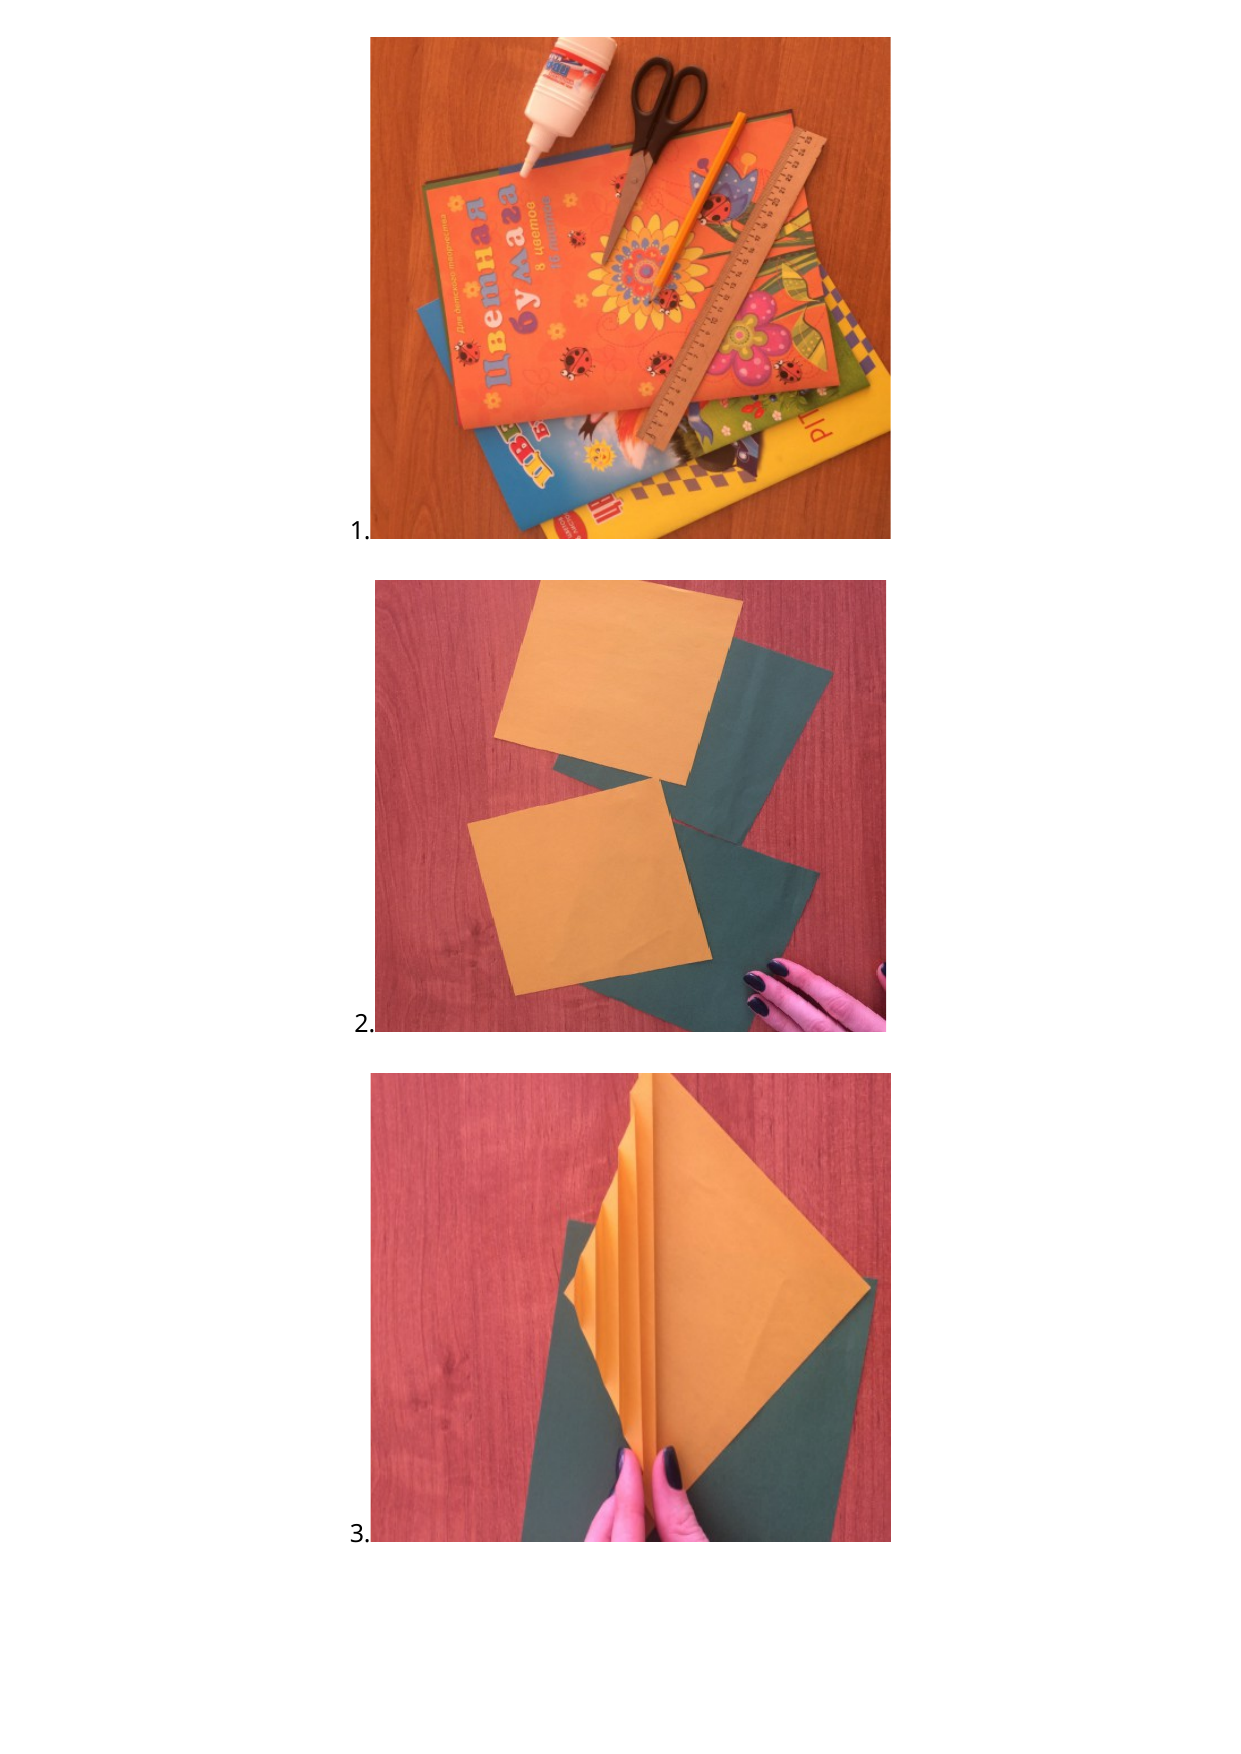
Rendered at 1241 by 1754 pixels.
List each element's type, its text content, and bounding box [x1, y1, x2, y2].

picture [370, 1073, 891, 1542]
picture [370, 37, 891, 539]
picture [375, 580, 887, 1032]
